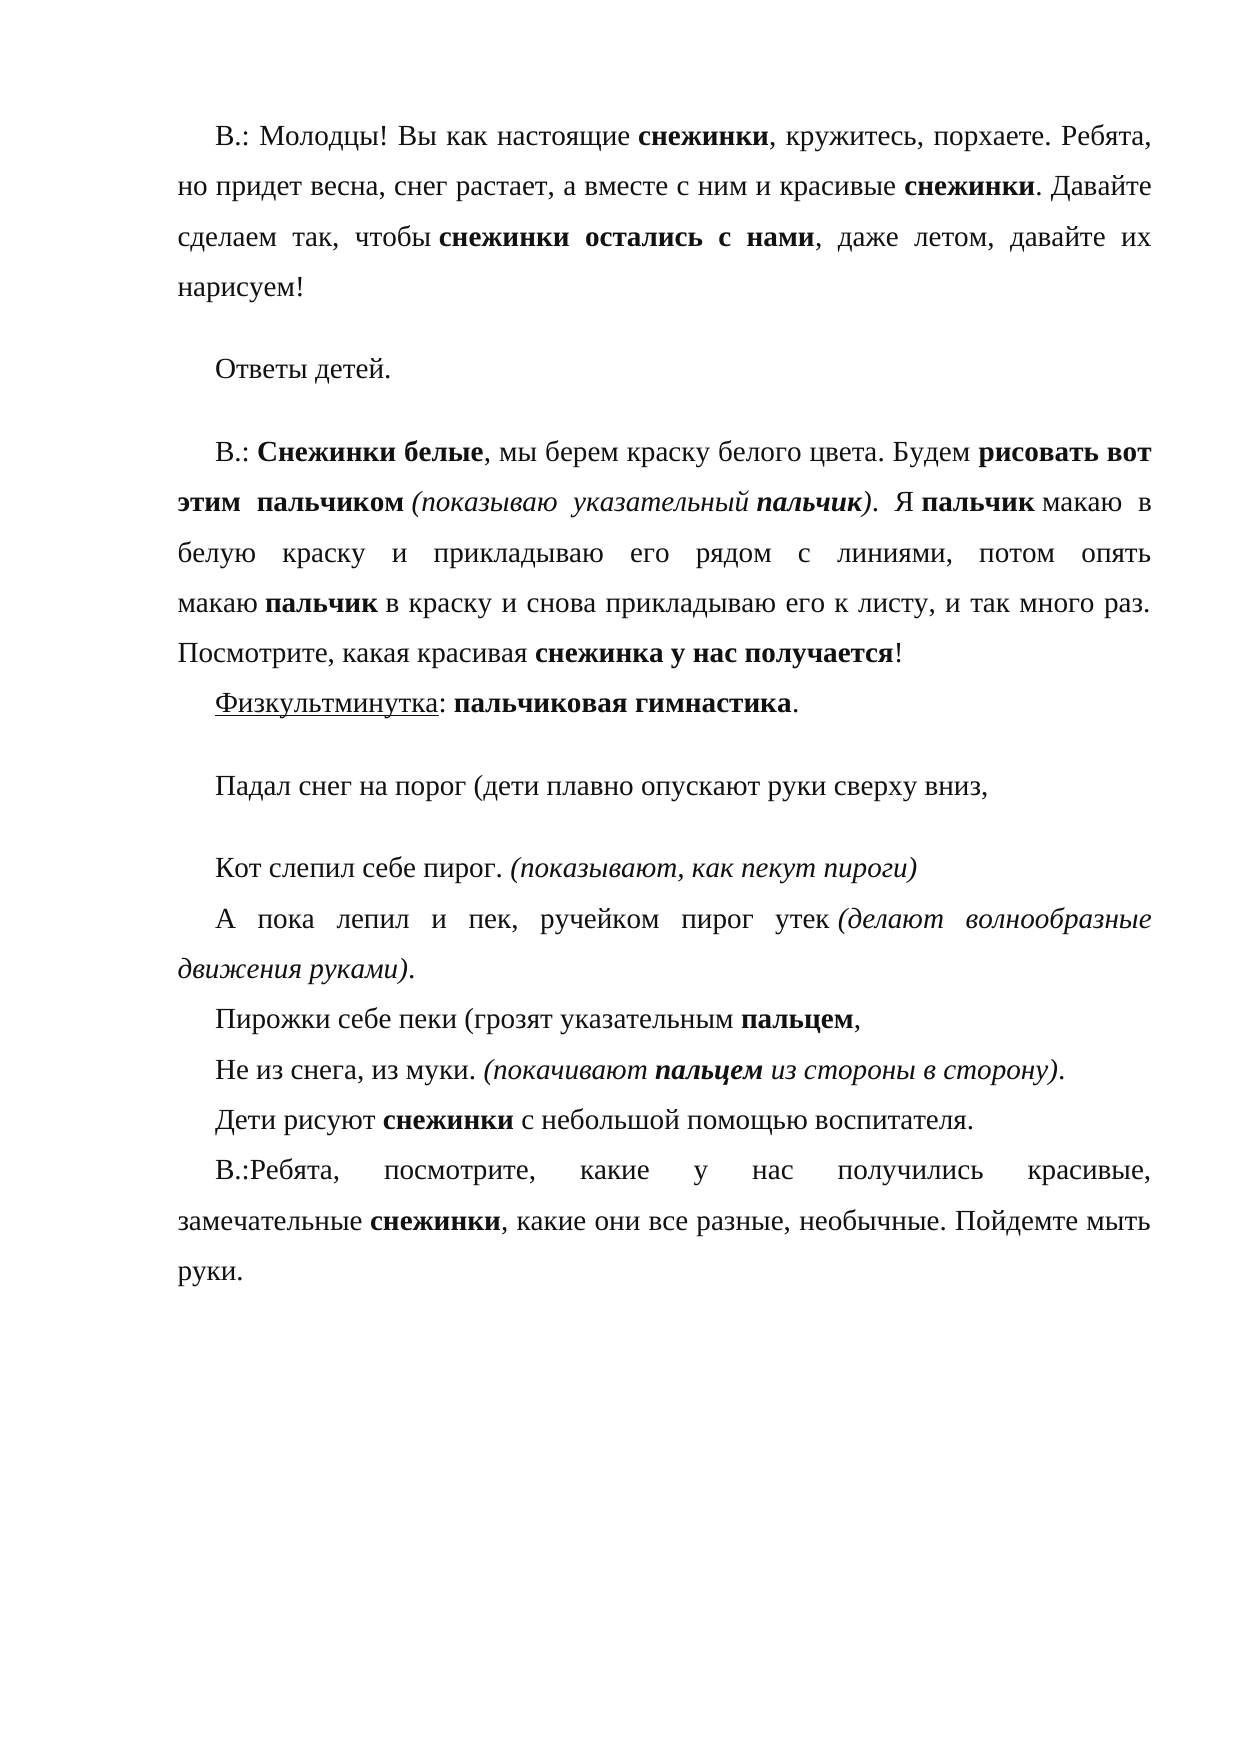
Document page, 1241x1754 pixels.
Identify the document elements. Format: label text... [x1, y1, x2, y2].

text В.:Ребята, посмотрите, какие у нас получились красивые, замечательные снежинки, какие они все разные, необычные. Пойдемте мыть руки. [177, 1152, 1152, 1287]
text Дети рисуют снежинки с небольшой помощью воспитателя. [177, 1102, 1152, 1136]
text Падал снег на порог (дети плавно опускают руки сверху вниз, [177, 768, 1152, 802]
text Не из снега, из муки. (покачивают пальцем из стороны в сторону). [177, 1052, 1152, 1085]
text А пока лепил и пек, ручейком пирог утек (делают волнообразные движения руками). [177, 901, 1152, 985]
text В.: Молодцы! Вы как настоящие снежинки, кружитесь, порхаете. Ребята, но придет весна, снег растает, а вместе с ним и красивые снежинки. Давайте сделаем так, чтобы снежинки остались с нами, даже летом, давайте их нарисуем! [177, 118, 1152, 303]
text Ответы детей. [177, 352, 1152, 385]
text Пирожки себе пеки (грозят указательным пальцем, [177, 1002, 1152, 1035]
text В.: Снежинки белые, мы берем краску белого цвета. Будем рисовать вот этим пальчиком (показываю указательный пальчик). Я пальчик макаю в белую краску и прикладываю его рядом с линиями, потом опять макаю пальчик в краску и снова прикладываю его к листу, и так много раз. Посмотрите, какая красивая снежинка у нас получается! [177, 434, 1152, 669]
text Физкультминутка: пальчиковая гимнастика. [177, 686, 1152, 719]
text Кот слепил себе пирог. (показывают, как пекут пироги) [177, 851, 1152, 884]
